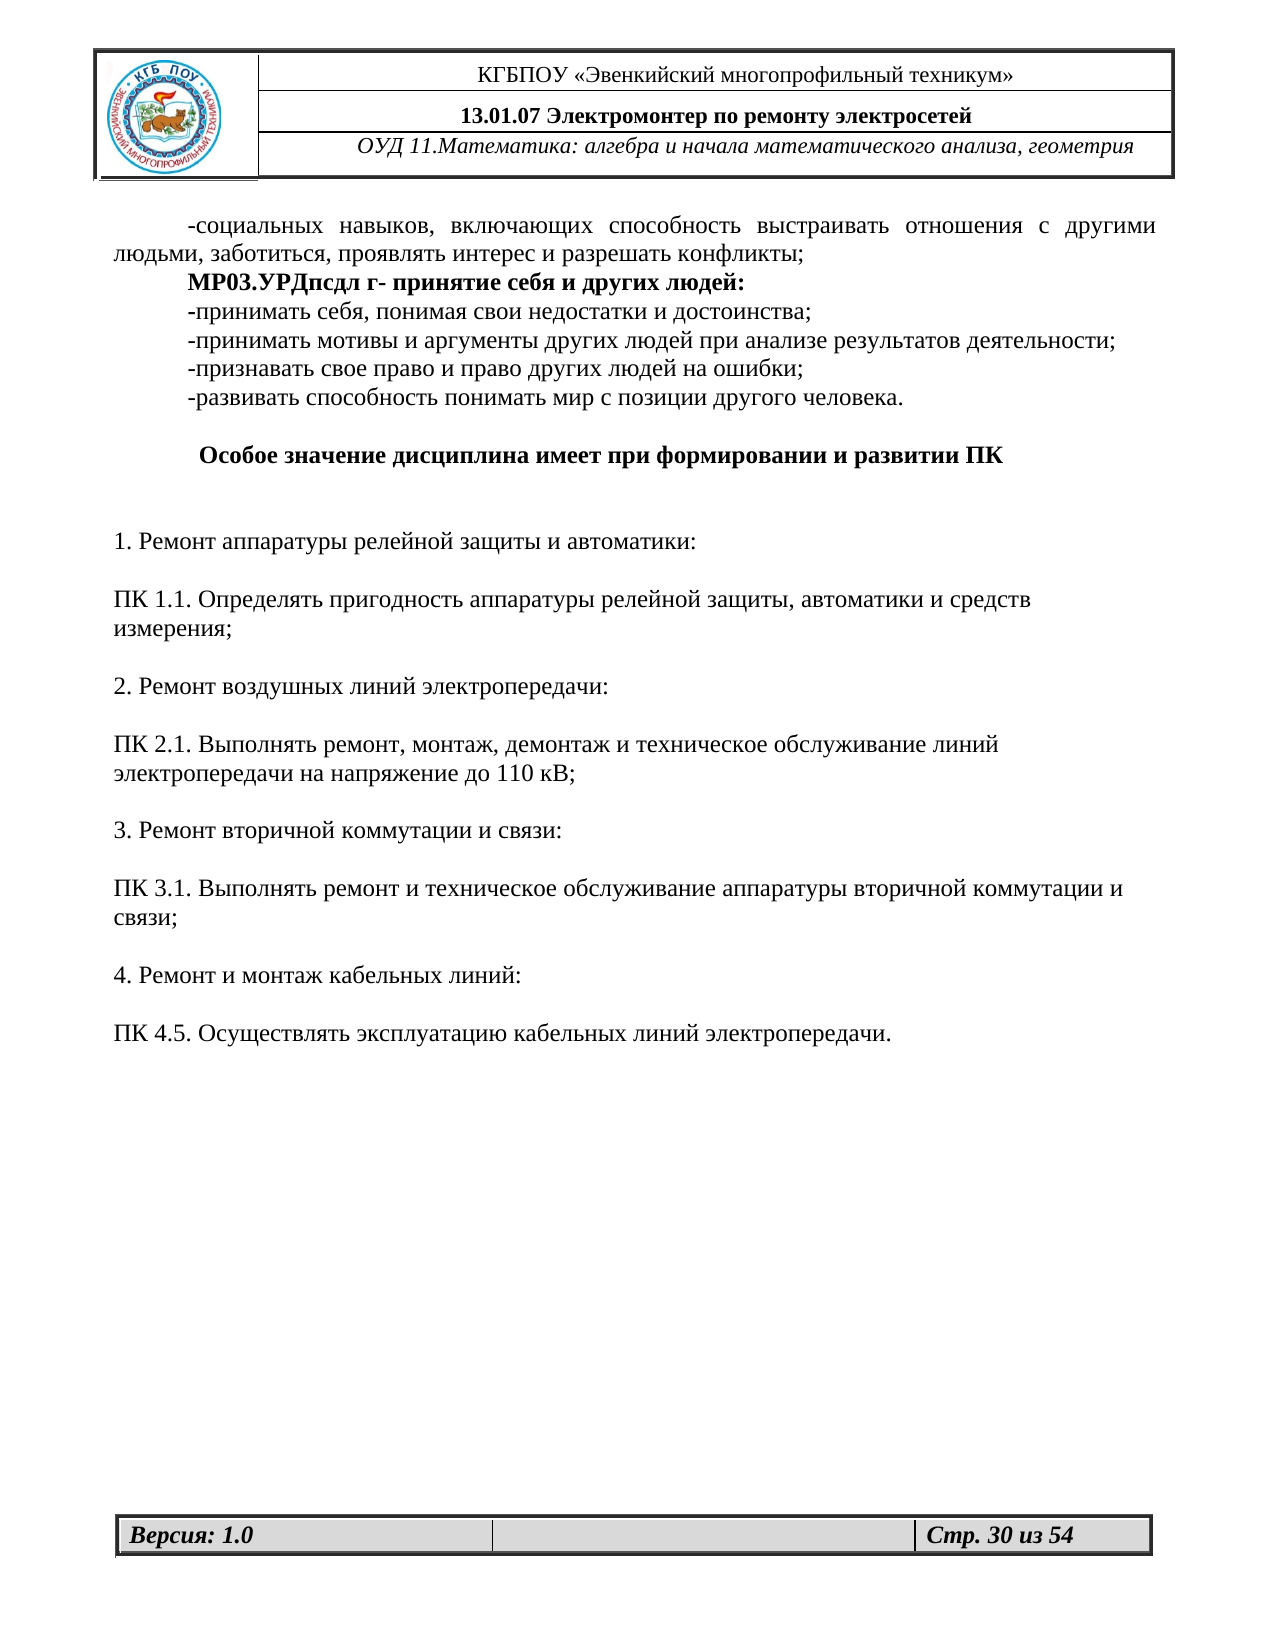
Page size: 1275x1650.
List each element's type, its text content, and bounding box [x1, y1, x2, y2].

text 4. Ремонт и монтаж кабельных линий: [113, 960, 1156, 989]
text -развивать способность понимать мир с позиции другого человека. [113, 382, 1156, 411]
text 2. Ремонт воздушных линий электропередачи: [113, 671, 1156, 700]
text -социальных навыков, включающих способность выстраивать отношения с другими людьми, заботиться, проявлять интерес и разрешать конфликты; [113, 210, 1156, 267]
text 1. Ремонт аппаратуры релейной защиты и автоматики: [113, 526, 1156, 555]
text -принимать себя, понимая свои недостатки и достоинства; [113, 296, 1156, 325]
text 3. Ремонт вторичной коммутации и связи: [113, 816, 1156, 844]
text Особое значение дисциплина имеет при формировании и развитии ПК [113, 440, 1156, 468]
text -принимать мотивы и аргументы других людей при анализе результатов деятельности; [113, 325, 1156, 353]
text ПК 4.5. Осуществлять эксплуатацию кабельных линий электропередачи. [113, 1018, 1156, 1047]
text МР03.УРДпсдл г- принятие себя и других людей: [113, 267, 1156, 296]
text ПК 3.1. Выполнять ремонт и техническое обслуживание аппаратуры вторичной коммутации и связи; [113, 873, 1156, 931]
text ПК 1.1. Определять пригодность аппаратуры релейной защиты, автоматики и средств измерения; [113, 584, 1156, 642]
text ПК 2.1. Выполнять ремонт, монтаж, демонтаж и техническое обслуживание линий электропередачи на напряжение до 110 кВ; [113, 729, 1156, 786]
picture [107, 60, 222, 175]
text -признавать свое право и право других людей на ошибки; [113, 353, 1156, 382]
